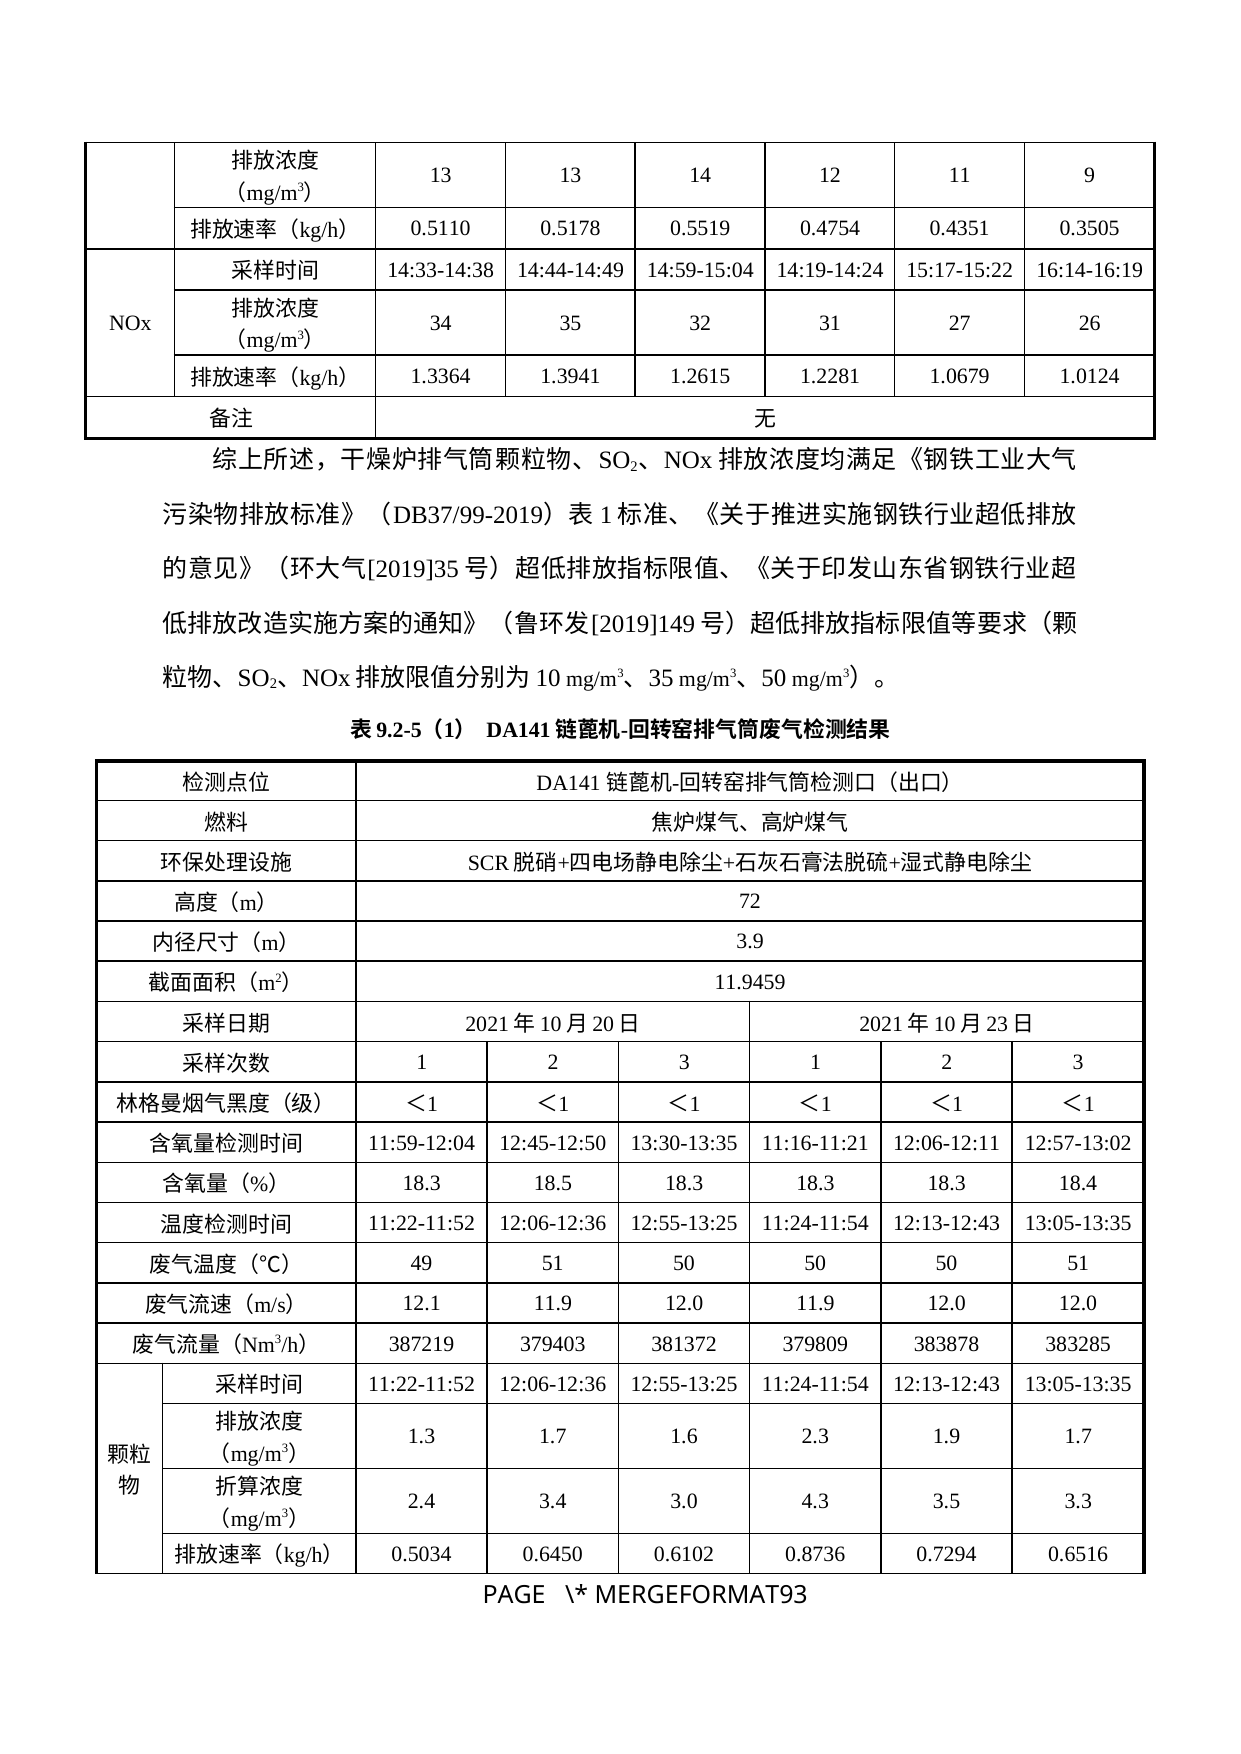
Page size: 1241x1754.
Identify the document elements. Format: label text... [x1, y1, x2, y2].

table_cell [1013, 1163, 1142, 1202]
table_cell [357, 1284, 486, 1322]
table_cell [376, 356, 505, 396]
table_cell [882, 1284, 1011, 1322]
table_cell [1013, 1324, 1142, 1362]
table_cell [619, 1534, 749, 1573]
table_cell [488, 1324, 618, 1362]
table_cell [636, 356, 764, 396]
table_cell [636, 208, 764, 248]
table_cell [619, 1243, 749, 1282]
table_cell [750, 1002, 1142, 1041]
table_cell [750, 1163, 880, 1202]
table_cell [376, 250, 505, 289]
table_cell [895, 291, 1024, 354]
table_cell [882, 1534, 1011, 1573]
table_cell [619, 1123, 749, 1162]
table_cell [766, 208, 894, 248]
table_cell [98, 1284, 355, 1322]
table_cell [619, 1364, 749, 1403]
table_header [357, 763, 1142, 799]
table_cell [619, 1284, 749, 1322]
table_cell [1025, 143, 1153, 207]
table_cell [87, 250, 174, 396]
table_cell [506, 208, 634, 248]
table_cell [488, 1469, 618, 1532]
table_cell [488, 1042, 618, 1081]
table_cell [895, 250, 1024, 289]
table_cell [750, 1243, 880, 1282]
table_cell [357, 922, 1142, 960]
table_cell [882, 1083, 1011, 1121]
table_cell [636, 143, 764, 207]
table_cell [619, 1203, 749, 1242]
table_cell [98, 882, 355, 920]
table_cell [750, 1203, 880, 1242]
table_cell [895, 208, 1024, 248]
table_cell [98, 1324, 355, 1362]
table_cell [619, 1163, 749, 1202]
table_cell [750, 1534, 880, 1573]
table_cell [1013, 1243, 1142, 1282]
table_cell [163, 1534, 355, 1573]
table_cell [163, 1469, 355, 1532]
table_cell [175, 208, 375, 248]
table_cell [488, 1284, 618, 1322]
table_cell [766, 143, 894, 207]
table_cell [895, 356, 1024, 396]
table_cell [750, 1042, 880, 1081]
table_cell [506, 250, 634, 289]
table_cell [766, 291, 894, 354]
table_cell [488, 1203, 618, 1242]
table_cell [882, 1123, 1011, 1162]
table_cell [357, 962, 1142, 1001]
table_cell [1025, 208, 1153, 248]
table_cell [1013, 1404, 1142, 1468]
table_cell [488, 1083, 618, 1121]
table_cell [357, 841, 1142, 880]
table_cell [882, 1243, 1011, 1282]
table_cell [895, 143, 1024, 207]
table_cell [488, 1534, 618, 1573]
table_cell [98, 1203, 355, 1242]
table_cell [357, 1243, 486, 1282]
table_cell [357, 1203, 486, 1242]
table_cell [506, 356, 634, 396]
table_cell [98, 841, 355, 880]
text 综上所述，干燥炉排气筒颗粒物、SO2、NOx排放浓度均满足《钢铁工业大气污染物排放标准》（DB37/99-2019）表1标准、《关于推进实施钢铁行业超低排放的意见》（环大气[2019]35号）超低排放指标限值、《关于印发山东省钢铁行业超低排放改造实施方案的通知》（鲁环发[2019]149号）超低排放指标限值等要求（颗粒物、SO2、NOx排放限值分别为10 mg/m3、35 mg/m3、50 mg/m3）。 [162, 440, 1078, 694]
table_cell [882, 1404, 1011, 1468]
text 表9.2-5（1） DA141链蓖机-回转窑排气筒废气检测结果 [162, 712, 1078, 743]
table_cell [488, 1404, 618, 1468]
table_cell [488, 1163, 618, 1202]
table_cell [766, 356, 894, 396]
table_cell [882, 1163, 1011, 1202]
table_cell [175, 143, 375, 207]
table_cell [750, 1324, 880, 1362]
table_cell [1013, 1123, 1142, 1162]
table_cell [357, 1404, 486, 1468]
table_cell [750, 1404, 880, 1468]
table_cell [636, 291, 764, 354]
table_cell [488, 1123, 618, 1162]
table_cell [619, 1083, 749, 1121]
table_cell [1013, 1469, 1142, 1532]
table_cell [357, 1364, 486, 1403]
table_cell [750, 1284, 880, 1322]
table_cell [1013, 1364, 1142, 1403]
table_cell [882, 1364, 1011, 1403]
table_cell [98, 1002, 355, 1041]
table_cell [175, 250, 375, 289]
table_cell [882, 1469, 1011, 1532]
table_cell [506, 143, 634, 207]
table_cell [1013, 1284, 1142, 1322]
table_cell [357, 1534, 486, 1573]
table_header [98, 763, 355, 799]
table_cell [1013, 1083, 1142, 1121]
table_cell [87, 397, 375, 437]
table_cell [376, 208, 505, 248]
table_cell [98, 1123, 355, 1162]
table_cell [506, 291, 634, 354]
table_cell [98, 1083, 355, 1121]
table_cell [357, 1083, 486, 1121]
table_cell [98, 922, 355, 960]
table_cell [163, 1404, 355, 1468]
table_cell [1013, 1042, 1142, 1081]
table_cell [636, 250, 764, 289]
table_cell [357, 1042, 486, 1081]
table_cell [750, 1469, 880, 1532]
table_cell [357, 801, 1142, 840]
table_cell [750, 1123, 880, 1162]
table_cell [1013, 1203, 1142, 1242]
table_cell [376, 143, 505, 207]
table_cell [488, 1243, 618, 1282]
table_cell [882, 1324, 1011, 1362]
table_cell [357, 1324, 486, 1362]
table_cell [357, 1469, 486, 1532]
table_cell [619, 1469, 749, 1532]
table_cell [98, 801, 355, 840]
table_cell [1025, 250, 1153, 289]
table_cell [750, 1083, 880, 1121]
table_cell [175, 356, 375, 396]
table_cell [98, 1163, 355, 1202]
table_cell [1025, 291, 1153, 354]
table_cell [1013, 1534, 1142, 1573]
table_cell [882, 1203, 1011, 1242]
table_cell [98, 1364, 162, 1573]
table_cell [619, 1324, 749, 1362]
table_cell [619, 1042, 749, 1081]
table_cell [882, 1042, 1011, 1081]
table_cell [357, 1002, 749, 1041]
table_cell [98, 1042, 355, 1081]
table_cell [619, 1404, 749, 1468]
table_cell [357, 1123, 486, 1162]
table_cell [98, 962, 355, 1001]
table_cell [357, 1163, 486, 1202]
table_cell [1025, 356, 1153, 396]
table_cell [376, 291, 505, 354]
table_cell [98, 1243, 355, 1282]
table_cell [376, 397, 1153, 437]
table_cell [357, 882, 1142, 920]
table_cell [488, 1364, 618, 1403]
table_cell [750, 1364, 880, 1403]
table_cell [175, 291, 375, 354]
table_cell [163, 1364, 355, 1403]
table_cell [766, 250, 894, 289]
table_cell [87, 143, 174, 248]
